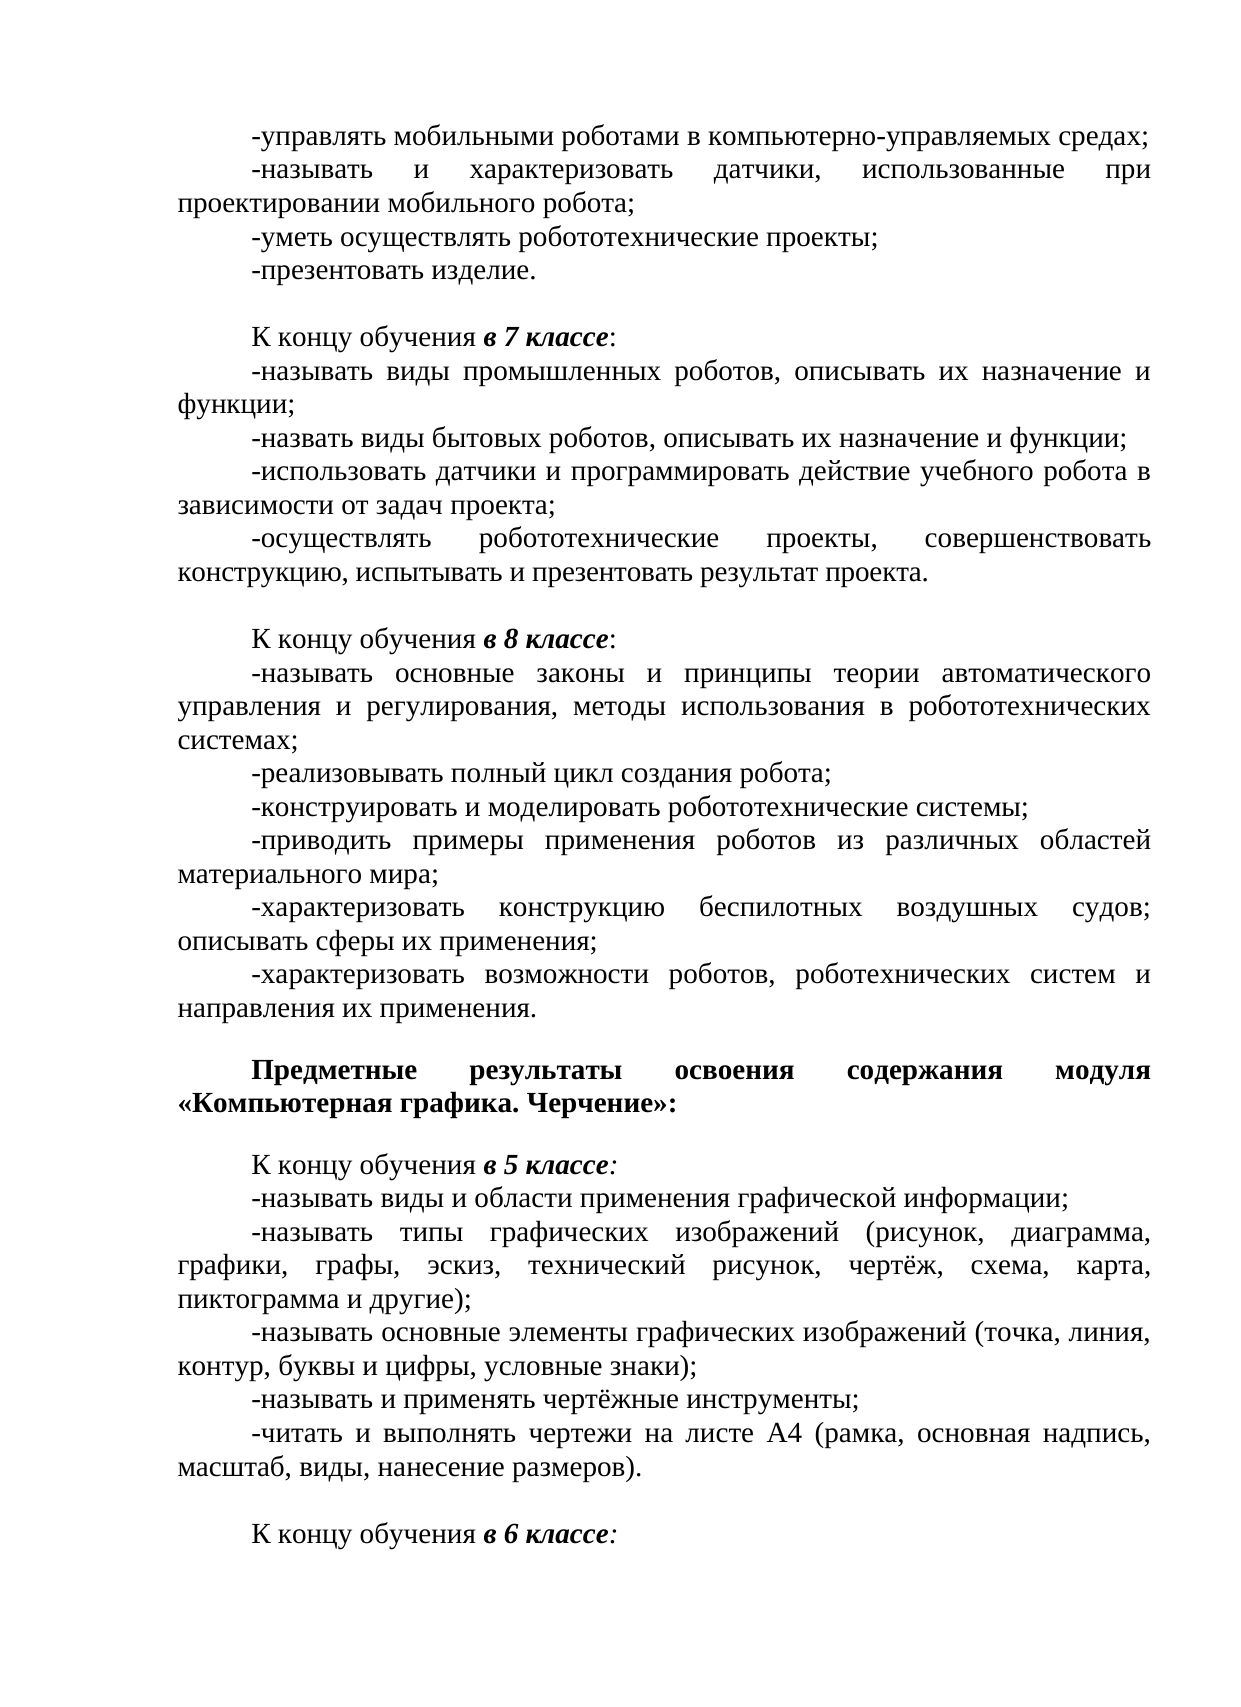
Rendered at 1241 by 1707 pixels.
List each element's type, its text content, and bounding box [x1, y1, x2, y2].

text -называть основные элементы графических изображений (точка, линия, контур, буквы и цифры, условные знаки); [177, 1314, 1152, 1382]
text -называть виды и области применения графической информации; [177, 1180, 1152, 1214]
text К концу обучения в 8 классе: [177, 621, 1152, 655]
text -читать и выполнять чертежи на листе А4 (рамка, основная надпись, масштаб, виды, нанесение размеров). [177, 1415, 1152, 1482]
text -уметь осуществлять робототехнические проекты; [177, 219, 1152, 252]
text -реализовывать полный цикл создания робота; [177, 755, 1152, 789]
text -назвать виды бытовых роботов, описывать их назначение и функции; [177, 420, 1152, 453]
text -осуществлять робототехнические проекты, совершенствовать конструкцию, испытывать и презентовать результат проекта. [177, 521, 1152, 588]
text -называть основные законы и принципы теории автоматического управления и регулирования, методы использования в робототехнических системах; [177, 655, 1152, 755]
text -называть и характеризовать датчики, использованные при проектировании мобильного робота; [177, 152, 1152, 219]
text К концу обучения в 7 классе: [177, 319, 1152, 353]
text -презентовать изделие. [177, 252, 1152, 286]
text -характеризовать конструкцию беспилотных воздушных судов; описывать сферы их применения; [177, 889, 1152, 957]
text -называть типы графических изображений (рисунок, диаграмма, графики, графы, эскиз, технический рисунок, чертёж, схема, карта, пиктограмма и другие); [177, 1214, 1152, 1314]
text К концу обучения в 5 классе: [177, 1147, 1152, 1180]
text -управлять мобильными роботами в компьютерно-управляемых средах; [177, 118, 1152, 152]
text -характеризовать возможности роботов, роботехнических систем и направления их применения. [177, 957, 1152, 1024]
text -называть и применять чертёжные инструменты; [177, 1382, 1152, 1415]
text -приводить примеры применения роботов из различных областей материального мира; [177, 822, 1152, 889]
text К концу обучения в 6 классе: [177, 1516, 1152, 1549]
text Предметные результаты освоения содержания модуля «Компьютерная графика. Черчение»: [177, 1052, 1152, 1119]
text -использовать датчики и программировать действие учебного робота в зависимости от задач проекта; [177, 453, 1152, 521]
text -называть виды промышленных роботов, описывать их назначение и функции; [177, 353, 1152, 420]
text -конструировать и моделировать робототехнические системы; [177, 789, 1152, 822]
